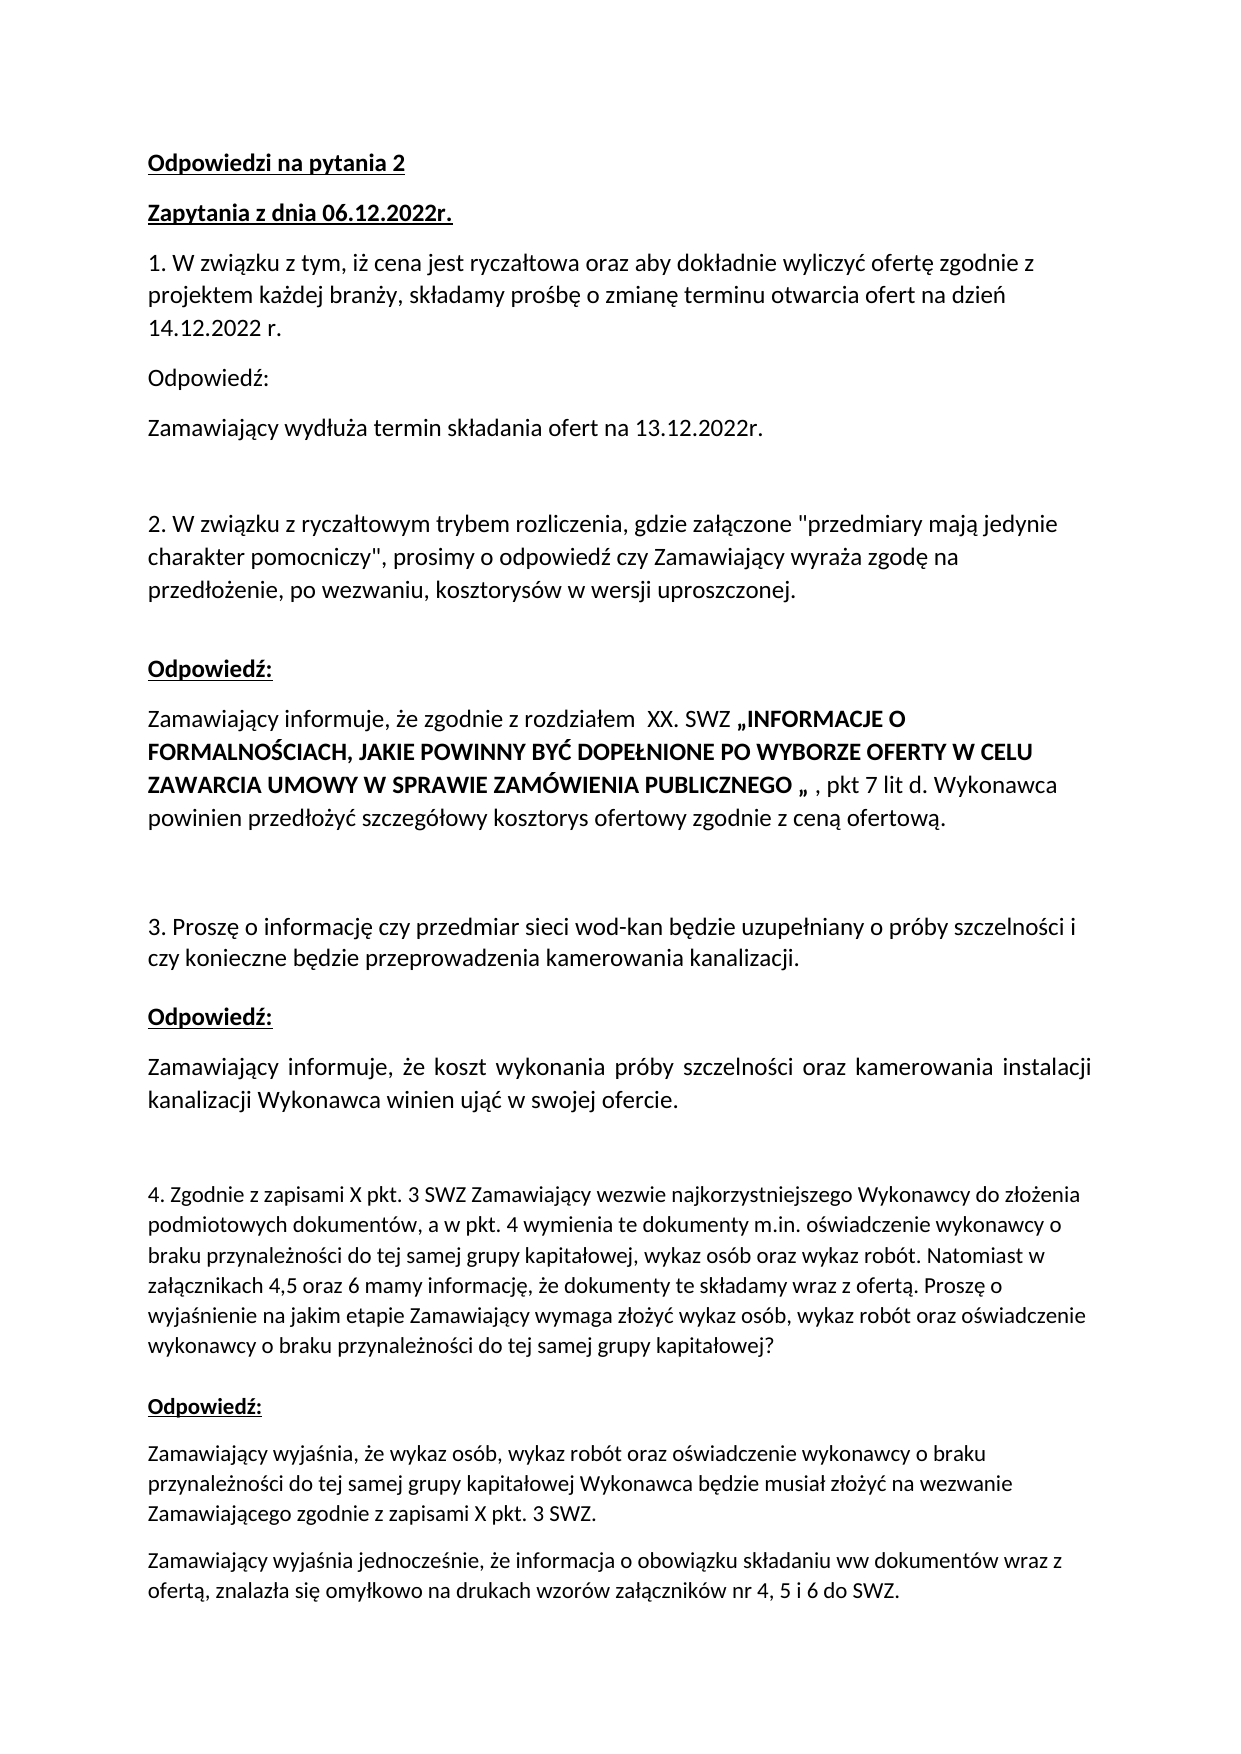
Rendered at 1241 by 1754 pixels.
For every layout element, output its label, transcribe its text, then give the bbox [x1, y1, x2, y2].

text 3. Proszę o informację czy przedmiar sieci wod-kan będzie uzupełniany o próby szczelności i czy konieczne będzie przeprowadzenia kamerowania kanalizacji. [148, 911, 1093, 972]
text Zamawiający informuje, że zgodnie z rozdziałem XX. SWZ „INFORMACJE O FORMALNOŚCIACH, JAKIE POWINNY BYĆ DOPEŁNIONE PO WYBORZE OFERTY W CELU ZAWARCIA UMOWY W SPRAWIE ZAMÓWIENIA PUBLICZNEGO „ , pkt 7 lit d. Wykonawca powinien przedłożyć szczegółowy kosztorys ofertowy zgodnie z ceną ofertową. [148, 703, 1093, 832]
text Odpowiedź: [148, 654, 1093, 684]
text Zamawiający wydłuża termin składania ofert na 13.12.2022r. [148, 412, 1093, 442]
text Zapytania z dnia 06.12.2022r. [148, 197, 1093, 228]
text Zamawiający informuje, że koszt wykonania próby szczelności oraz kamerowania instalacji kanalizacji Wykonawca winien ująć w swojej ofercie. [148, 1051, 1093, 1114]
text Zamawiający wyjaśnia jednocześnie, że informacja o obowiązku składaniu ww dokumentów wraz z ofertą, znalazła się omyłkowo na drukach wzorów załączników nr 4, 5 i 6 do SWZ. [148, 1546, 1093, 1604]
text 4. Zgodnie z zapisami X pkt. 3 SWZ Zamawiający wezwie najkorzystniejszego Wykonawcy do złożenia podmiotowych dokumentów, a w pkt. 4 wymienia te dokumenty m.in. oświadczenie wykonawcy o braku przynależności do tej samej grupy kapitałowej, wykaz osób oraz wykaz robót. Natomiast w załącznikach 4,5 oraz 6 mamy informację, że dokumenty te składamy wraz z ofertą. Proszę o wyjaśnienie na jakim etapie Zamawiający wymaga złożyć wykaz osób, wykaz robót oraz oświadczenie wykonawcy o braku przynależności do tej samej grupy kapitałowej? Odpowiedź: [148, 1180, 1093, 1420]
text 2. W związku z ryczałtowym trybem rozliczenia, gdzie załączone "przedmiary mają jedynie charakter pomocniczy", prosimy o odpowiedź czy Zamawiający wyraża zgodę na przedłożenie, po wezwaniu, kosztorysów w wersji uproszczonej. [148, 508, 1093, 635]
text Odpowiedź: [148, 362, 1093, 393]
text Zamawiający wyjaśnia, że wykaz osób, wykaz robót oraz oświadczenie wykonawcy o braku przynależności do tej samej grupy kapitałowej Wykonawca będzie musiał złożyć na wezwanie Zamawiającego zgodnie z zapisami X pkt. 3 SWZ. [148, 1439, 1093, 1527]
text Odpowiedzi na pytania 2 [148, 148, 1093, 178]
text Odpowiedź: [148, 1001, 1093, 1032]
text 1. W związku z tym, iż cena jest ryczałtowa oraz aby dokładnie wyliczyć ofertę zgodnie z projektem każdej branży, składamy prośbę o zmianę terminu otwarcia ofert na dzień 14.12.2022 r. [148, 247, 1093, 343]
